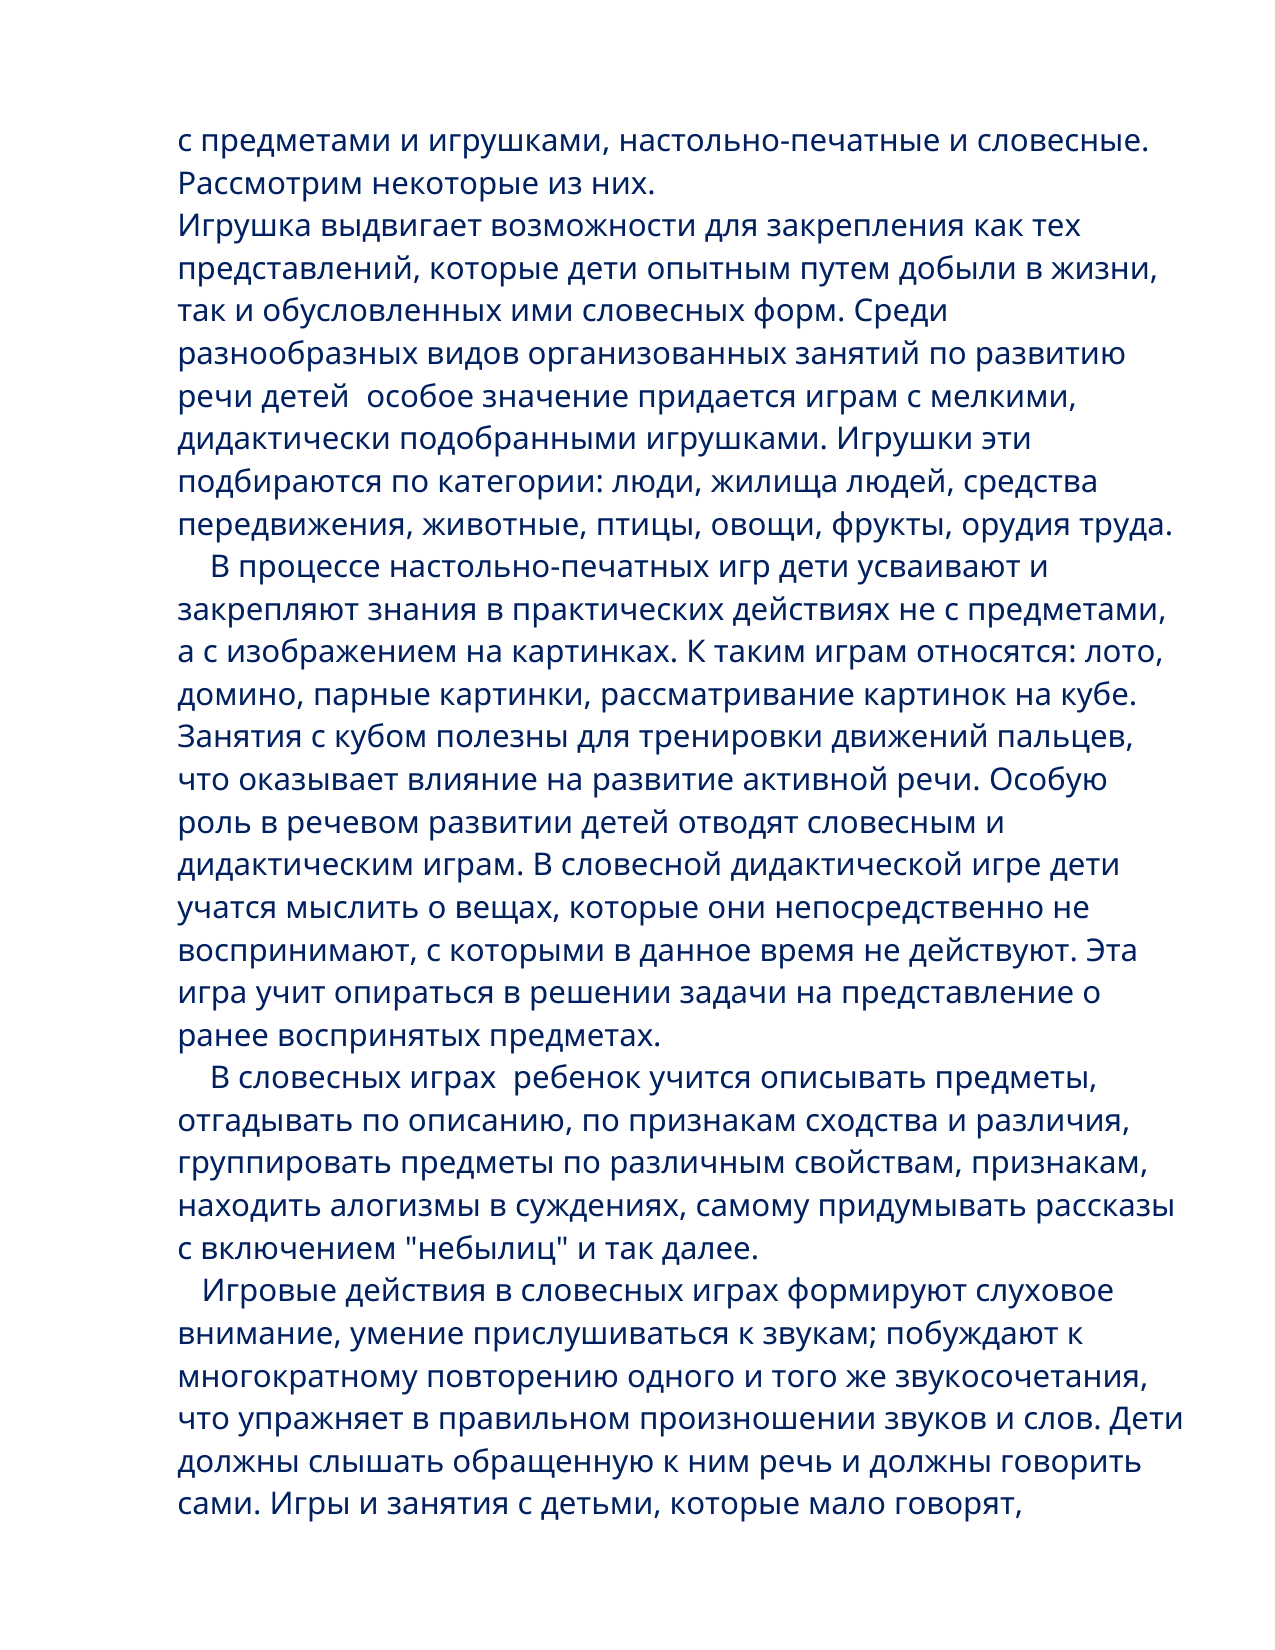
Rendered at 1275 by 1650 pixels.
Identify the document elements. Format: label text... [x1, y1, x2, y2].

text В словесных играх ребенок учится описывать предметы, отгадывать по описанию, по признакам сходства и различия, группировать предметы по различным свойствам, признакам, находить алогизмы в суждениях, самому придумывать рассказы с включением "небылиц" и так далее. [177, 1055, 1186, 1268]
text Игрушка выдвигает возможности для закрепления как тех представлений, которые дети опытным путем добыли в жизни, так и обусловленных ими словесных форм. Среди разнообразных видов организованных занятий по развитию речи детей особое значение придается играм с мелкими, дидактически подобранными игрушками. Игрушки эти подбираются по категории: люди, жилища людей, средства передвижения, животные, птицы, овощи, фрукты, орудия труда. [177, 203, 1186, 544]
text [177, 1268, 1186, 1524]
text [177, 118, 1186, 203]
text В процессе настольно-печатных игр дети усваивают и закрепляют знания в практических действиях не с предметами, а с изображением на картинках. К таким играм относятся: лото, домино, парные картинки, рассматривание картинок на кубе. Занятия с кубом полезны для тренировки движений пальцев, что оказывает влияние на развитие активной речи. Особую роль в речевом развитии детей отводят словесным и дидактическим играм. В словесной дидактической игре дети учатся мыслить о вещах, которые они непосредственно не воспринимают, с которыми в данное время не действуют. Эта игра учит опираться в решении задачи на представление о ранее воспринятых предметах. [177, 544, 1186, 1055]
